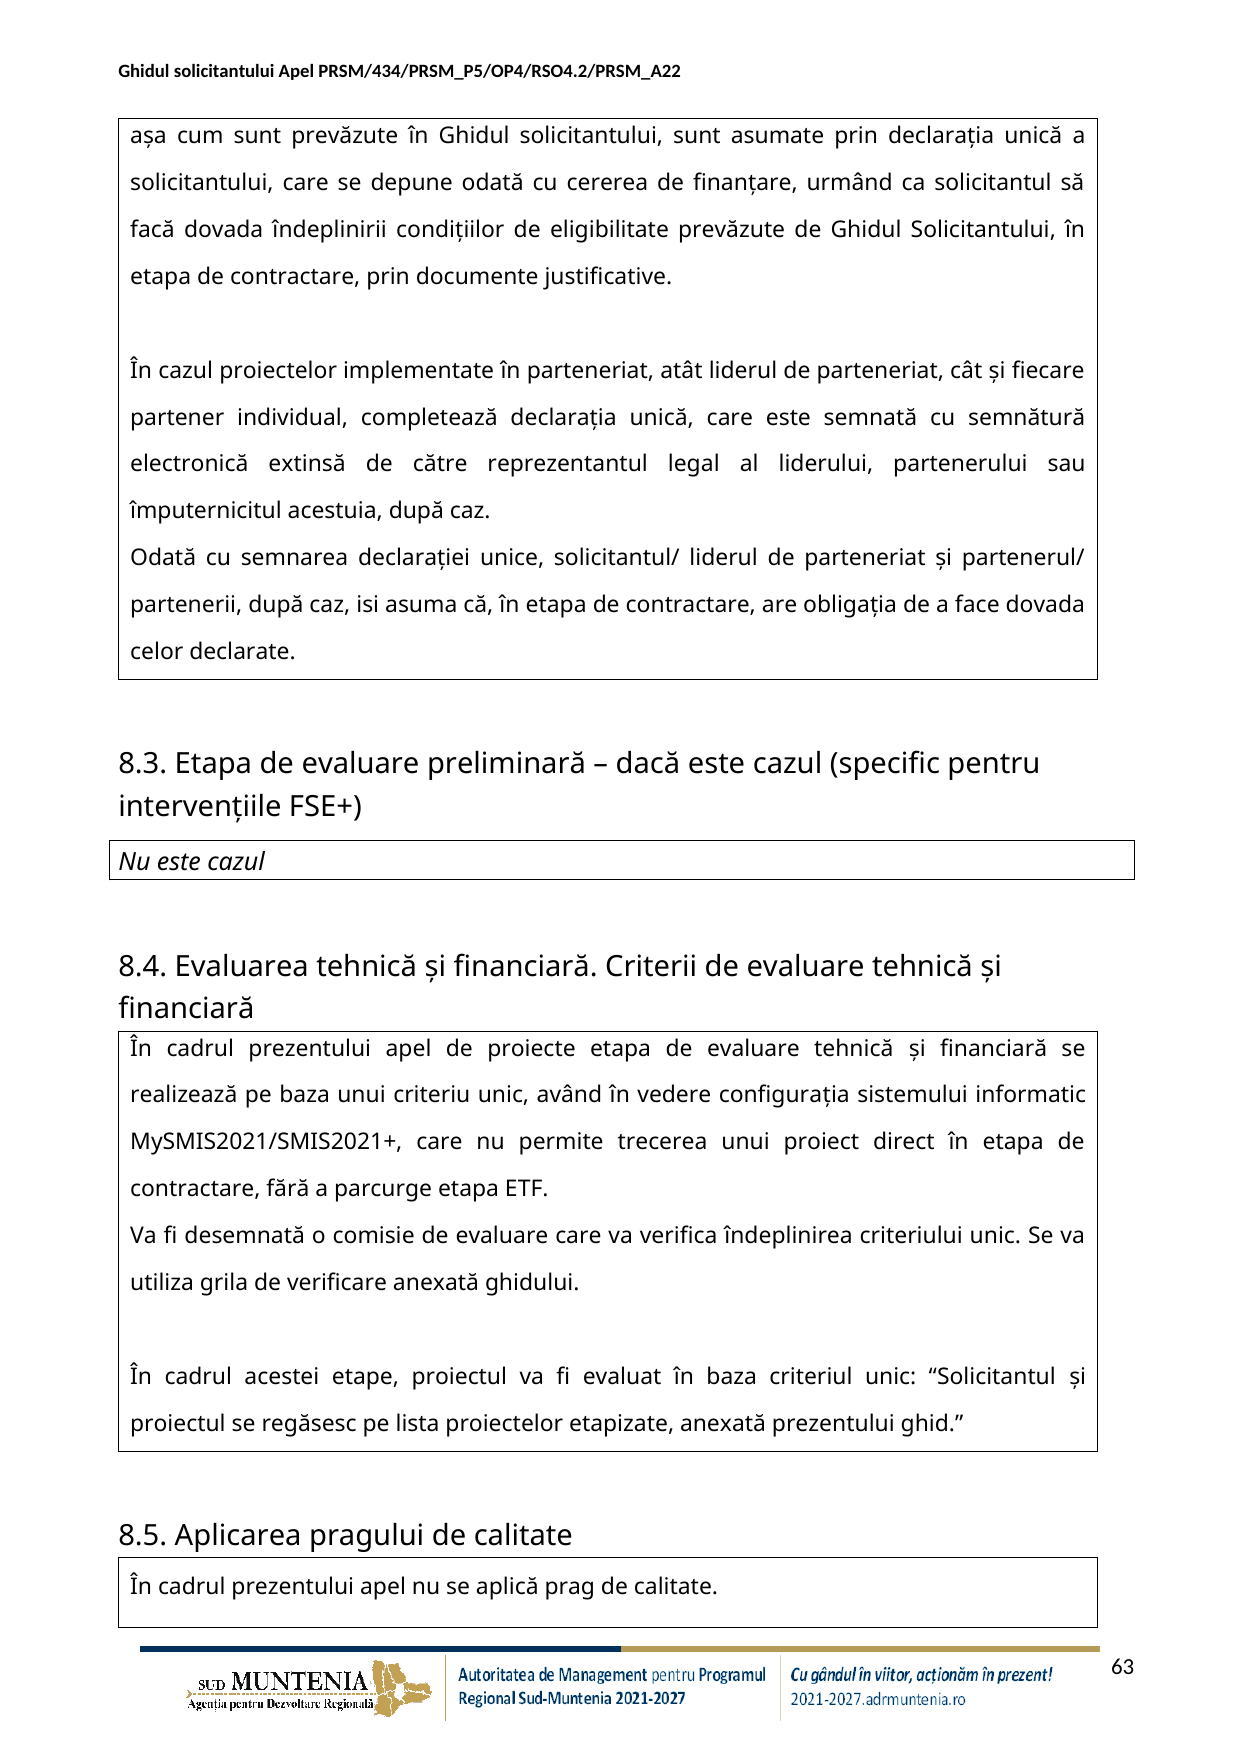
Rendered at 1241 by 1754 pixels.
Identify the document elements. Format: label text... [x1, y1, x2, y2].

picture [140, 1646, 1100, 1721]
table_header În cadrul prezentului apel de proiecte etapa de evaluare tehnică şi financiară se realizează pe baza unui criteriu unic, având în vedere configuraţia sistemului informatic MySMIS2021/SMIS2021+, care nu permite trecerea unui proiect direct în etapa de contractare, fără a parcurge etapa ETF. Va fi desemnată o comisie de evaluare care va verifica îndeplinirea criteriului unic. Se va utiliza grila de verificare anexată ghidului. În cadrul acestei etape, proiectul va fi evaluat în baza criteriul unic: “Solicitantul şi proiectul se regăsesc pe lista proiectelor etapizate, anexată prezentului ghid.” [119, 1032, 1097, 1451]
subtitle 8.3. Etapa de evaluare preliminară – dacă este cazul (specific pentru intervențiile FSE+) [118, 742, 1134, 824]
subtitle 8.5. Aplicarea pragului de calitate [118, 1514, 1134, 1553]
subtitle 8.4. Evaluarea tehnică și financiară. Criterii de evaluare tehnică și financiară [118, 945, 1134, 1027]
text Nu este cazul [110, 841, 1134, 879]
table_header În cadrul prezentului apel nu se aplică prag de calitate. [119, 1558, 1097, 1627]
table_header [119, 119, 1097, 679]
